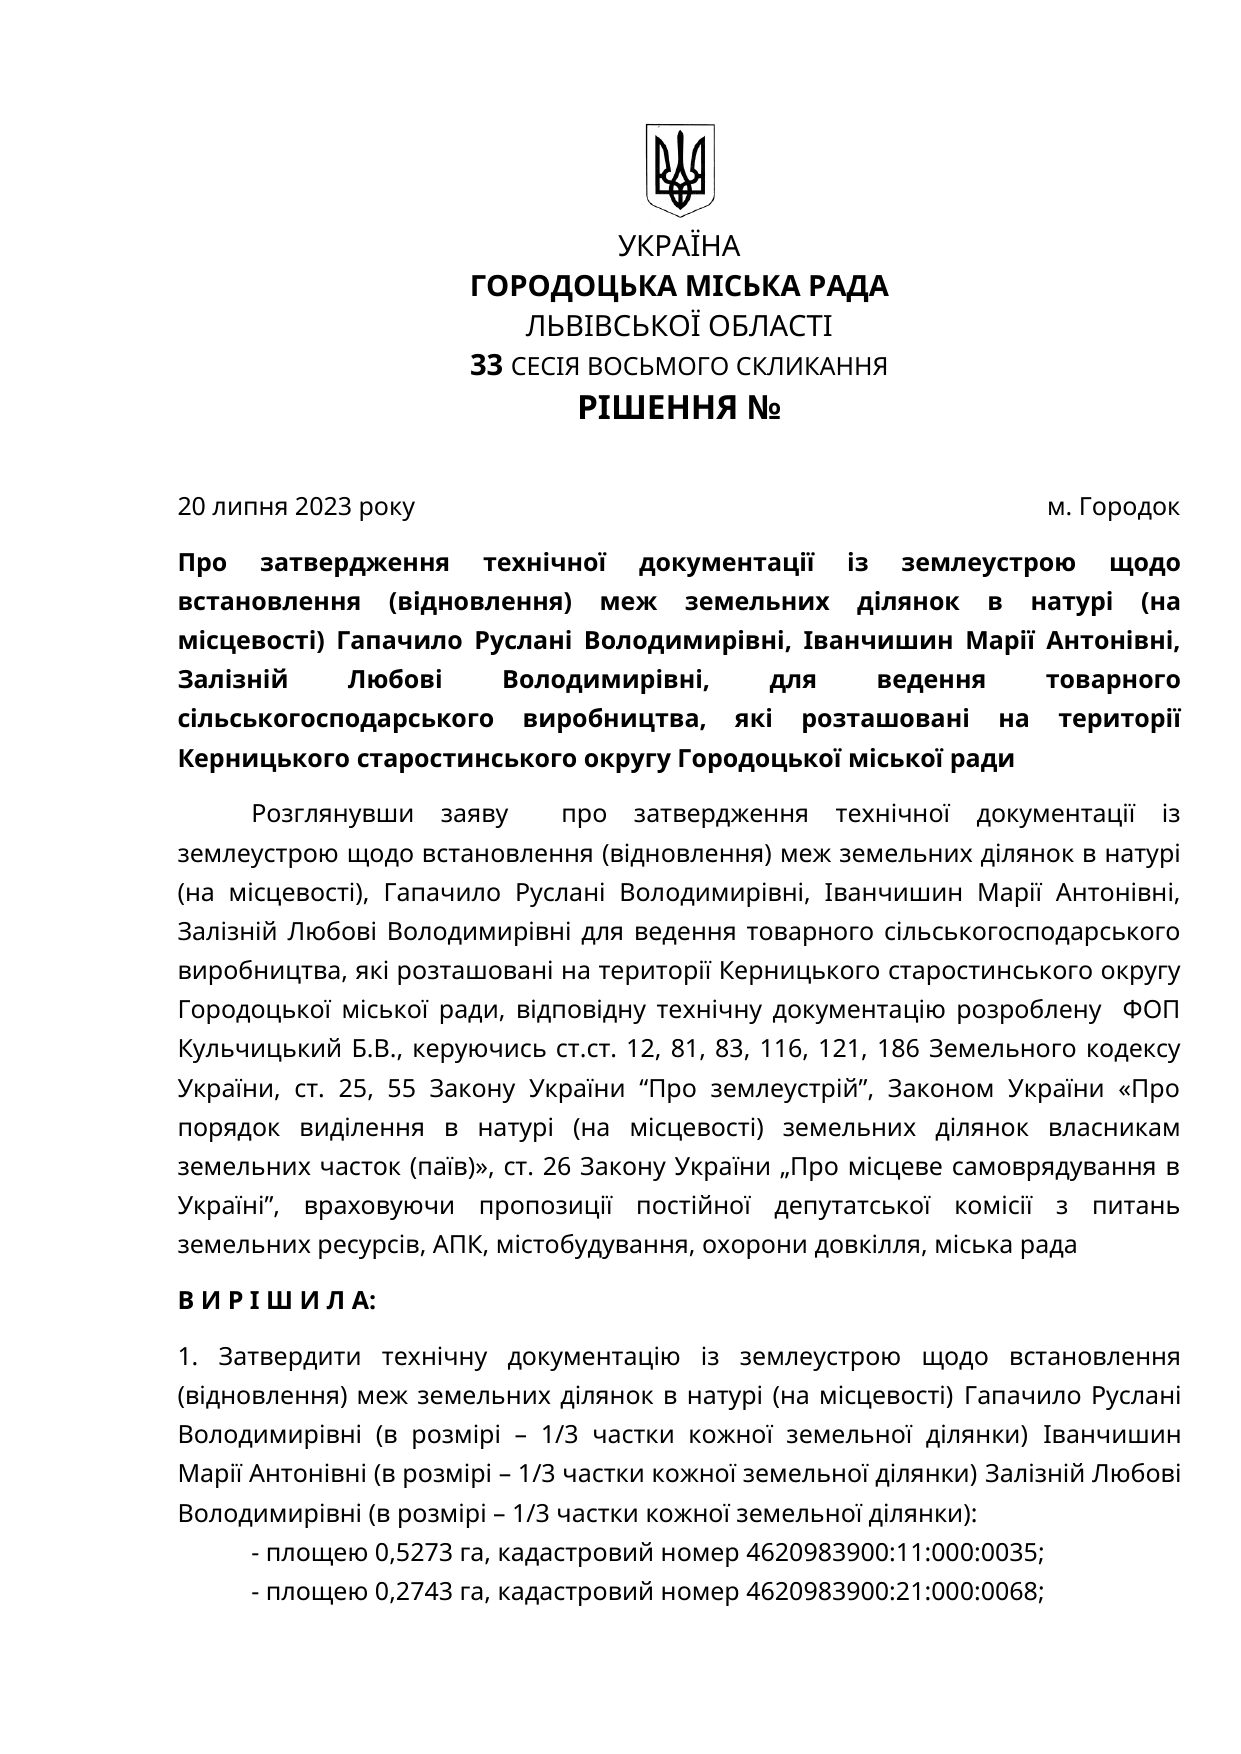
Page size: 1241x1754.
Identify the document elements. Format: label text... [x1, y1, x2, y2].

text УКРАЇНА [177, 225, 1181, 265]
picture [633, 118, 726, 222]
text - площею 0,5273 га, кадастровий номер 4620983900:11:000:0035; [177, 1534, 1182, 1568]
text ЛЬВІВСЬКОЇ ОБЛАСТІ [177, 305, 1181, 344]
text РІШЕННЯ № [177, 384, 1181, 429]
text Розглянувши заяву про затвердження технічної документації із землеустрою щодо встановлення (відновлення) меж земельних ділянок в натурі (на місцевості), Гапачило Руслані Володимирівні, Іванчишин Марії Антонівні, Залізній Любові Володимирівні для ведення товарного сільськогосподарського виробництва, які розташовані на території Керницького старостинського округу Городоцької міської ради, відповідну технічну документацію розроблену ФОП Кульчицький Б.В., керуючись ст.ст. 12, 81, 83, 116, 121, 186 Земельного кодексу України, ст. 25, 55 Закону України “Про землеустрій”, Законом України «Про порядок виділення в натурі (на місцевості) земельних ділянок власникам земельних часток (паїв)», ст. 26 Закону України „Про місцеве самоврядування в Україні”, враховуючи пропозиції постійної депутатської комісії з питань земельних ресурсів, АПК, містобудування, охорони довкілля, міська рада [177, 796, 1182, 1261]
text - площею 0,2743 га, кадастровий номер 4620983900:21:000:0068; [177, 1573, 1182, 1608]
text 20 липня 2023 року м. Городок [177, 488, 1181, 523]
text 33 сесія восьмого скликання [177, 344, 1181, 384]
text 1. Затвердити технічну документацію із землеустрою щодо встановлення (відновлення) меж земельних ділянок в натурі (на місцевості) Гапачило Руслані Володимирівні (в розмірі – 1/3 частки кожної земельної ділянки) Іванчишин Марії Антонівні (в розмірі – 1/3 частки кожної земельної ділянки) Залізній Любові Володимирівні (в розмірі – 1/3 частки кожної земельної ділянки): [177, 1338, 1182, 1529]
text В И Р І Ш И Л А: [177, 1283, 1182, 1317]
text ГОРОДОЦЬКА МІСЬКА РАДА [177, 265, 1181, 305]
text Про затвердження технічної документації із землеустрою щодо встановлення (відновлення) меж земельних ділянок в натурі (на місцевості) Гапачило Руслані Володимирівні, Іванчишин Марії Антонівні, Залізній Любові Володимирівні, для ведення товарного сільськогосподарського виробництва, які розташовані на території Керницького старостинського округу Городоцької міської ради [177, 544, 1182, 774]
